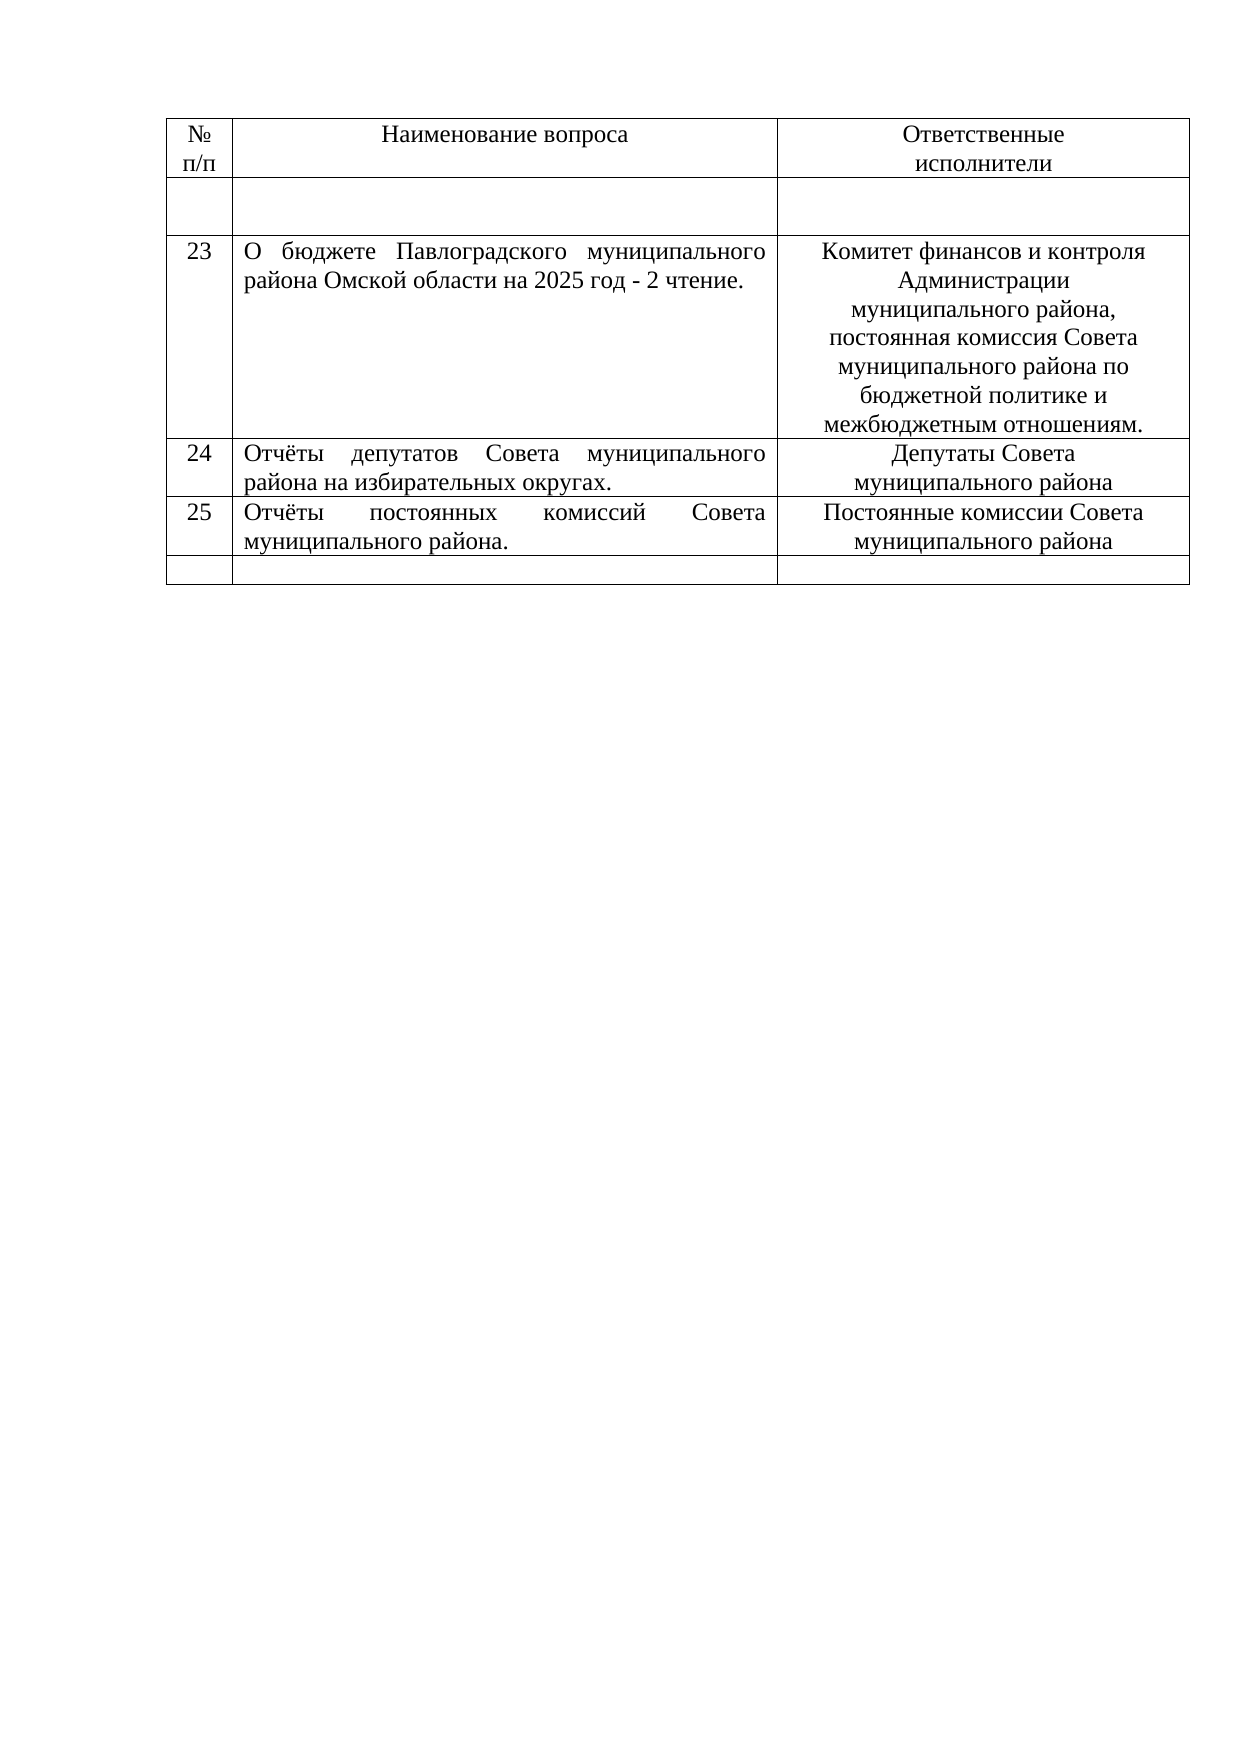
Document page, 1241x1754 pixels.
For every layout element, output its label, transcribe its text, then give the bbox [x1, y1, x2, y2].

table_cell [778, 556, 1189, 584]
table_header Наименование вопроса [233, 119, 777, 177]
table_cell 22 [167, 178, 232, 235]
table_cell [778, 178, 1189, 235]
table_cell Комитет финансов и контроля Администрации муниципального района, постоянная комиссия Совета муниципального района по бюджетной политике и межбюджетным отношениям. [778, 236, 1189, 437]
table_cell [167, 556, 232, 584]
table_cell [233, 556, 777, 584]
table_cell Отчёты постоянных комиссий Совета муниципального района. [233, 497, 777, 554]
table_cell 24 [167, 439, 232, 496]
table_header № п/п [167, 119, 232, 177]
table_cell Постоянные комиссии Совета муниципального района [778, 497, 1189, 554]
table_cell Отчёты депутатов Совета муниципального района на избирательных округах. [233, 439, 777, 496]
table_cell 23 [167, 236, 232, 437]
table_header Ответственные исполнители [778, 119, 1189, 177]
table_cell 25 [167, 497, 232, 554]
table_cell О бюджете Павлоградского муниципального района Омской области на 2025 год - 2 чтение. [233, 236, 777, 437]
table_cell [233, 178, 777, 235]
table_cell Депутаты Совета муниципального района [778, 439, 1189, 496]
